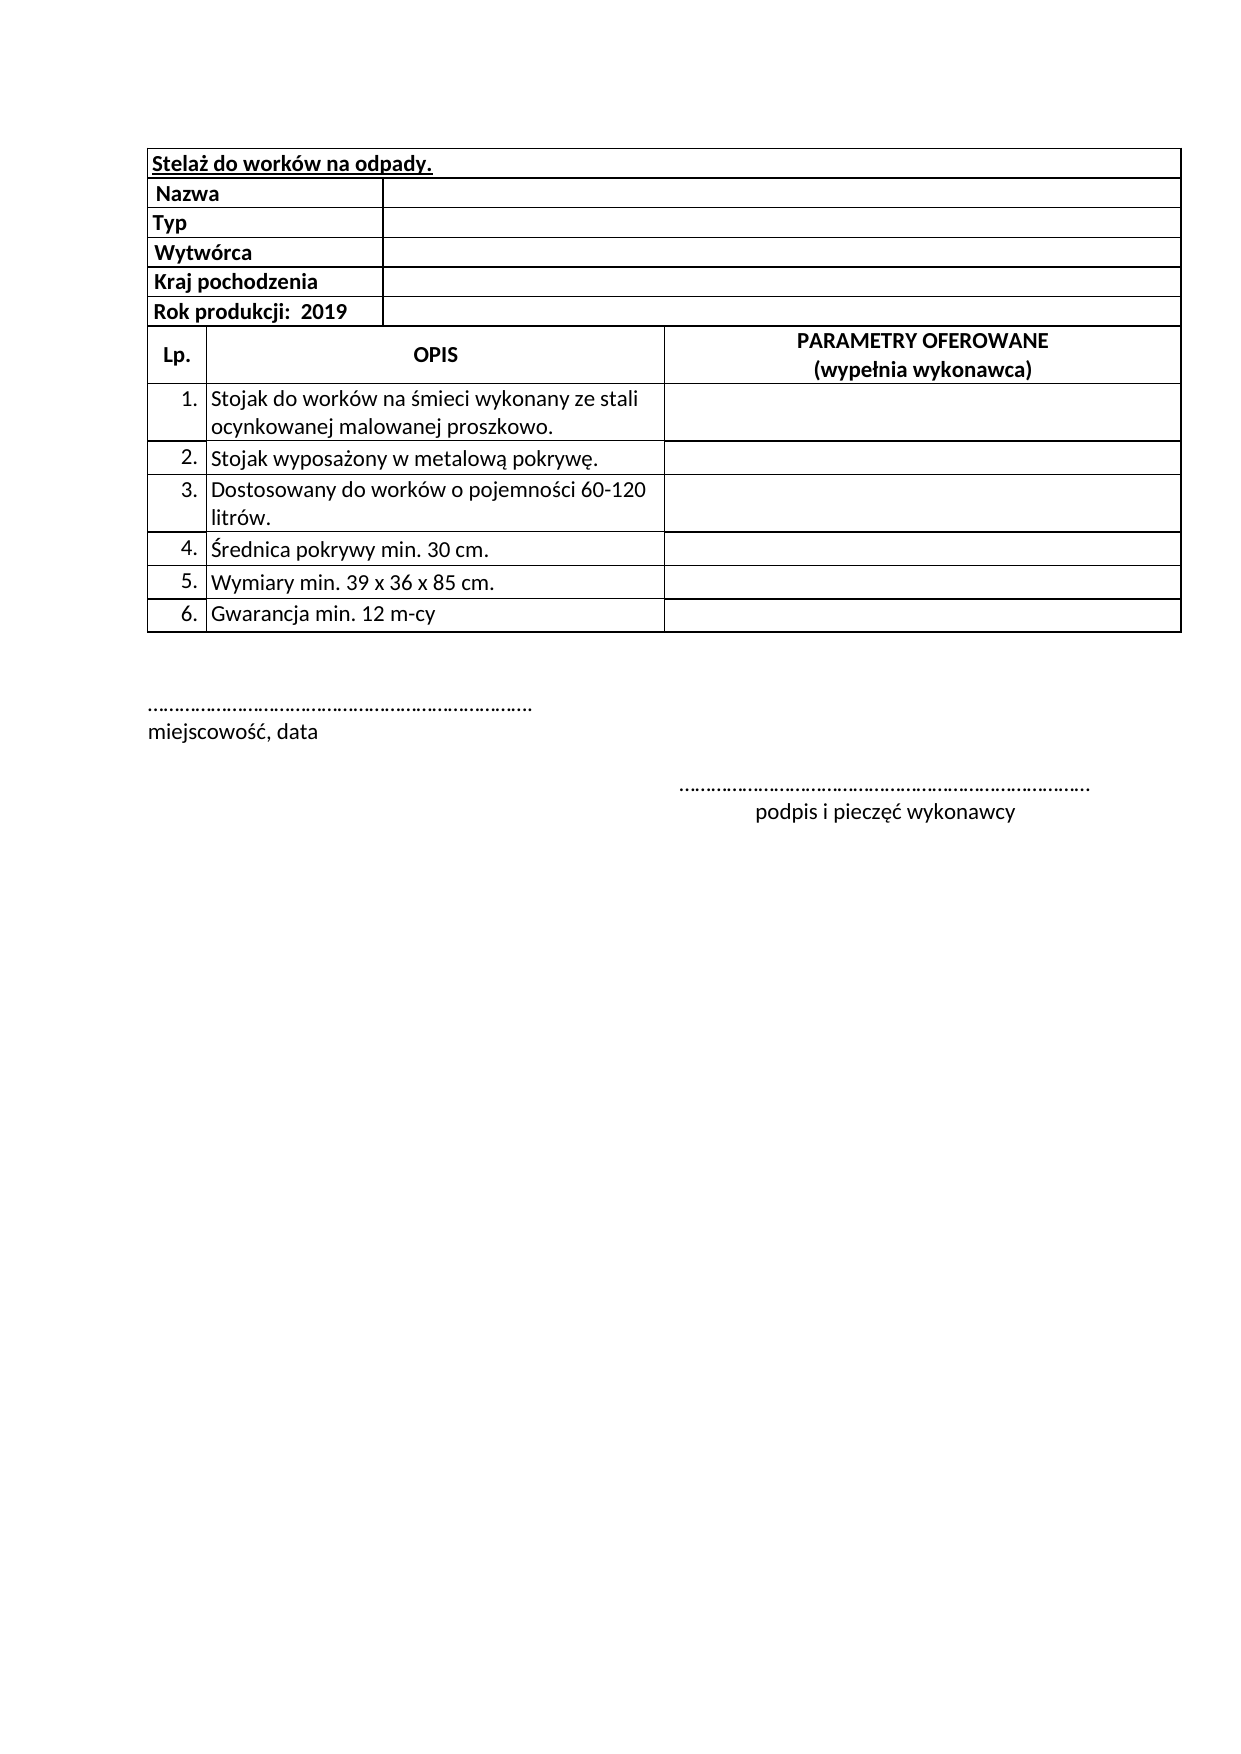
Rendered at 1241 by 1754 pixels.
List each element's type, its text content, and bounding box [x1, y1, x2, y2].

table_cell [148, 600, 206, 631]
table_cell [665, 475, 1180, 531]
table_cell PARAMETRY OFEROWANE (wypełnia wykonawca) [665, 327, 1180, 383]
table_cell [148, 384, 206, 440]
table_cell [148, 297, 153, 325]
table_cell [665, 384, 1180, 440]
table_cell [665, 533, 1180, 564]
text …………………………………………………………………… [148, 745, 1093, 797]
table_cell [665, 442, 1180, 474]
text miejscowość, data [148, 717, 1093, 745]
table_cell Dostosowany do worków o pojemności 60-120 litrów. [207, 475, 664, 531]
table_cell Gwarancja min. 12 m-cy [207, 599, 664, 631]
table_cell Stojak wyposażony w metalową pokrywę. [207, 441, 664, 474]
table_cell OPIS [207, 327, 664, 383]
text podpis i pieczęć wykonawcy [148, 797, 1093, 825]
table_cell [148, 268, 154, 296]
table_cell Wymiary min. 39 x 36 x 85 cm. [207, 566, 664, 598]
text ………………………………………………………………. [148, 689, 1093, 717]
table_header Stelaż do worków na odpady. [148, 149, 1180, 177]
table_cell [665, 566, 1180, 598]
table_cell Średnica pokrywy min. 30 cm. [207, 532, 664, 564]
table_cell [148, 475, 206, 531]
table_cell Lp. [148, 327, 206, 383]
table_cell [148, 533, 206, 564]
table_cell [148, 442, 206, 474]
table_cell [148, 566, 206, 598]
table_cell [665, 600, 1180, 631]
table_cell Stojak do worków na śmieci wykonany ze stali ocynkowanej malowanej proszkowo. [207, 384, 664, 440]
